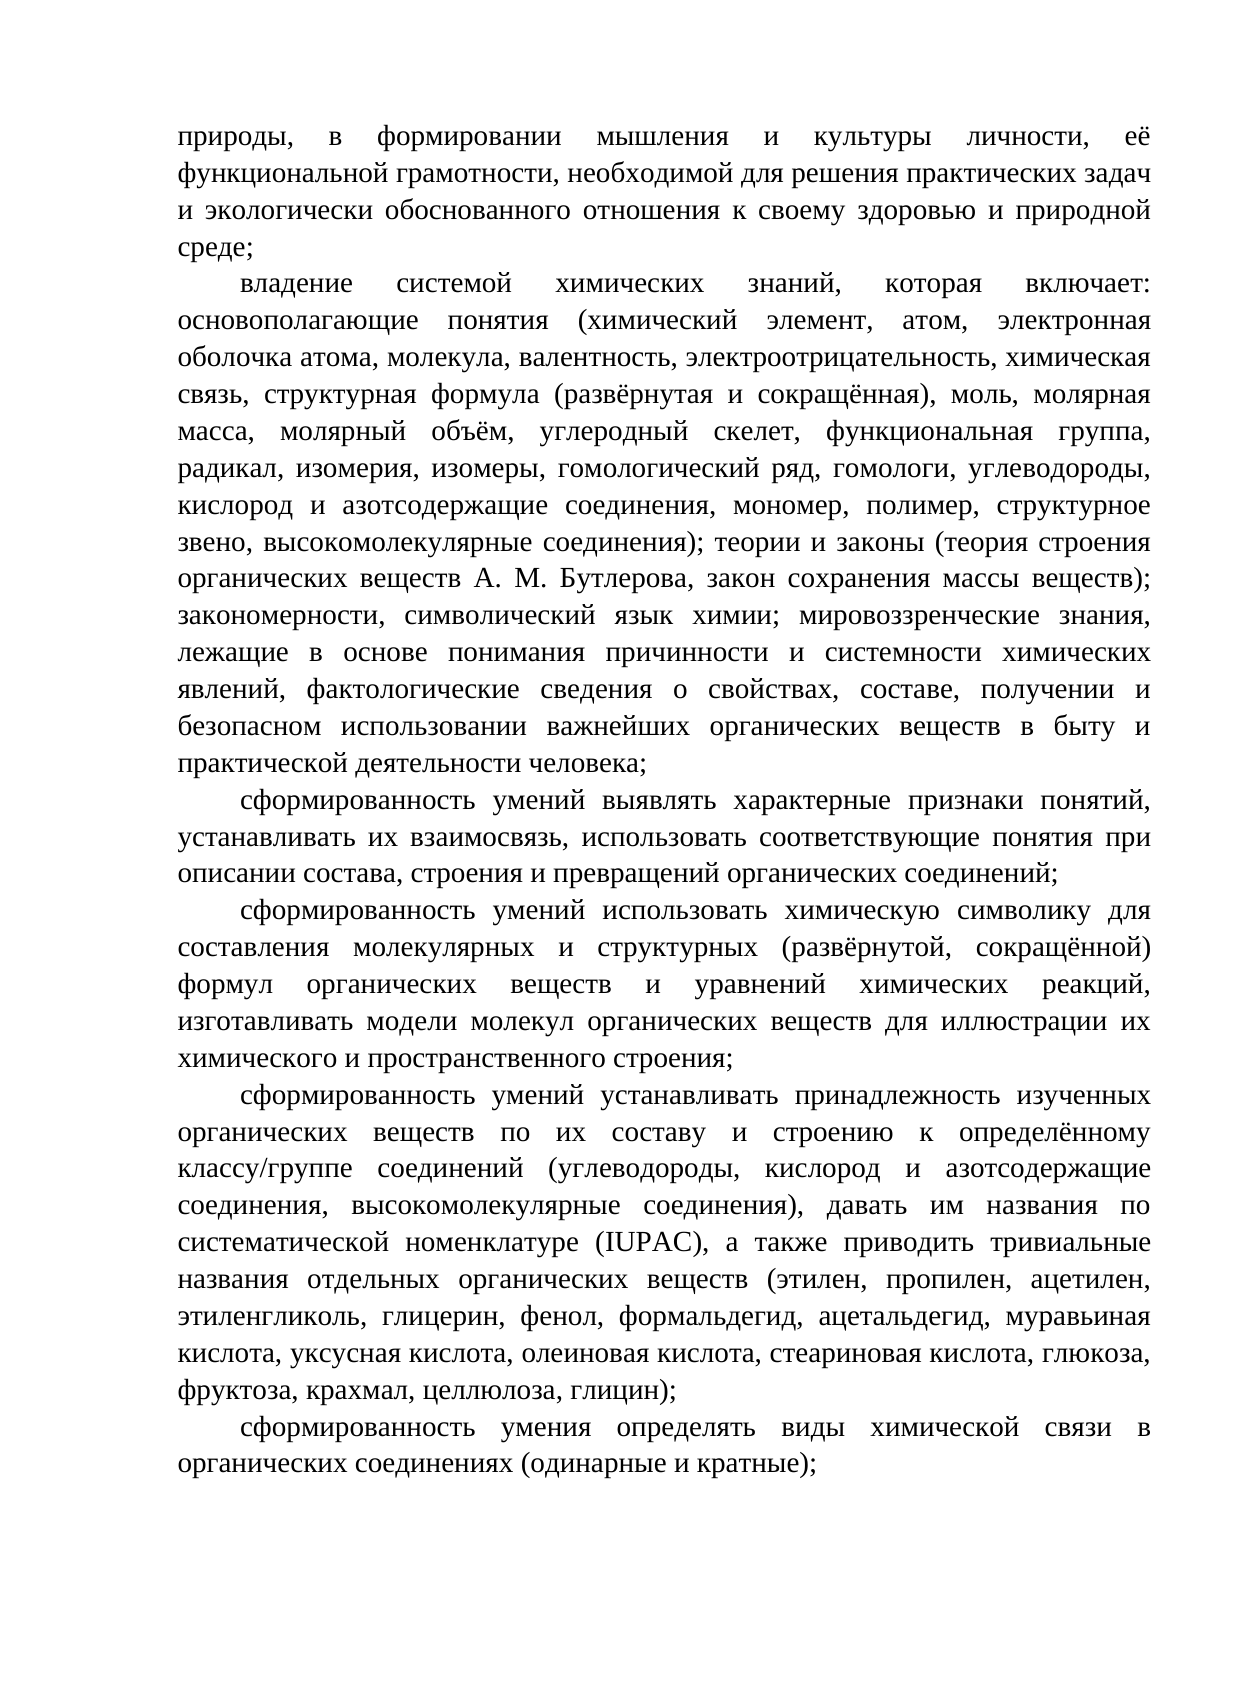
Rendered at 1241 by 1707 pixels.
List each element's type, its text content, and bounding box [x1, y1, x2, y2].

text сформированность умений устанавливать принадлежность изученных органических веществ по их составу и строению к определённому классу/группе соединений (углеводороды, кислород и азотсодержащие соединения, высокомолекулярные соединения), давать им названия по систематической номенклатуре (IUPAC), а также приводить тривиальные названия отдельных органических веществ (этилен, пропилен, ацетилен, этиленгликоль, глицерин, фенол, формальдегид, ацетальдегид, муравьиная кислота, уксусная кислота, олеиновая кислота, стеариновая кислота, глюкоза, фруктоза, крахмал, целлюлоза, глицин); [177, 1077, 1152, 1405]
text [177, 118, 1152, 262]
text владение системой химических знаний, которая включает: основополагающие понятия (химический элемент, атом, электронная оболочка атома, молекула, валентность, электроотрицательность, химическая связь, структурная формула (развёрнутая и сокращённая), моль, молярная масса, молярный объём, углеродный скелет, функциональная группа, радикал, изомерия, изомеры, гомологический ряд, гомологи, углеводороды, кислород и азотсодержащие соединения, мономер, полимер, структурное звено, высокомолекулярные соединения); теории и законы (теория строения органических веществ А. М. Бутлерова, закон сохранения массы веществ); закономерности, символический язык химии; мировоззренческие знания, лежащие в основе понимания причинности и системности химических явлений, фактологические сведения о свойствах, составе, получении и безопасном использовании важнейших органических веществ в быту и практической деятельности человека; [177, 266, 1152, 778]
text сформированность умений выявлять характерные признаки понятий, устанавливать их взаимосвязь, использовать соответствующие понятия при описании состава, строения и превращений органических соединений; [177, 782, 1152, 889]
text сформированность умения определять виды химической связи в органических соединениях (одинарные и кратные); [177, 1409, 1152, 1479]
text сформированность умений использовать химическую символику для составления молекулярных и структурных (развёрнутой, сокращённой) формул органических веществ и уравнений химических реакций, изготавливать модели молекул органических веществ для иллюстрации их химического и пространственного строения; [177, 892, 1152, 1073]
